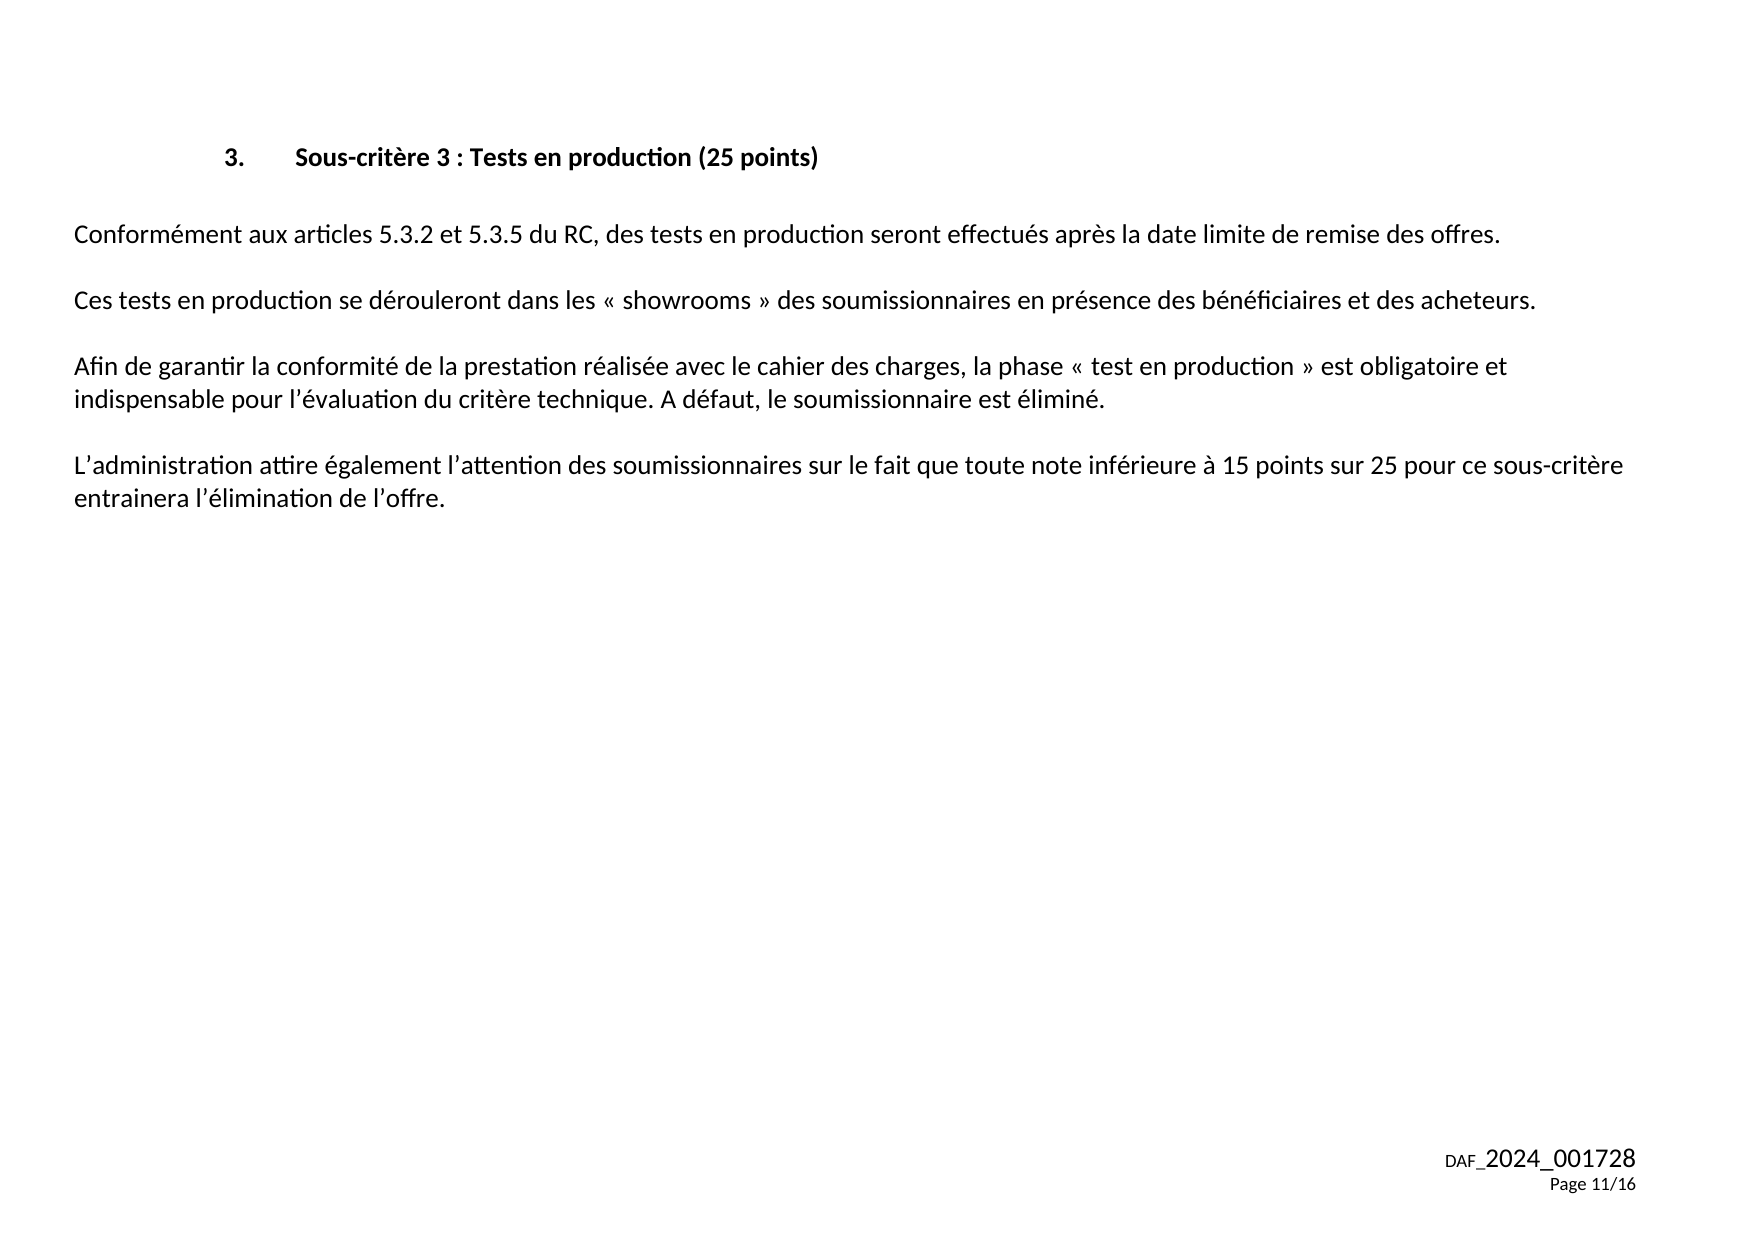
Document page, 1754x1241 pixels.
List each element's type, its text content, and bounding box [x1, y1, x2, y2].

subtitle Sous-critère 3 : Tests en production (25 points) [224, 147, 1636, 172]
text L’administration attire également l’attention des soumissionnaires sur le fait que toute note inférieure à 15 points sur 25 pour ce sous-critère entrainera l’élimination de l’offre. [74, 448, 1636, 514]
text Afin de garantir la conformité de la prestation réalisée avec le cahier des charges, la phase « test en production » est obligatoire et indispensable pour l’évaluation du critère technique. A défaut, le soumissionnaire est éliminé. [74, 349, 1636, 415]
text Conformément aux articles 5.3.2 et 5.3.5 du RC, des tests en production seront effectués après la date limite de remise des offres. [74, 217, 1636, 250]
text Ces tests en production se dérouleront dans les « showrooms » des soumissionnaires en présence des bénéficiaires et des acheteurs. [74, 283, 1636, 316]
